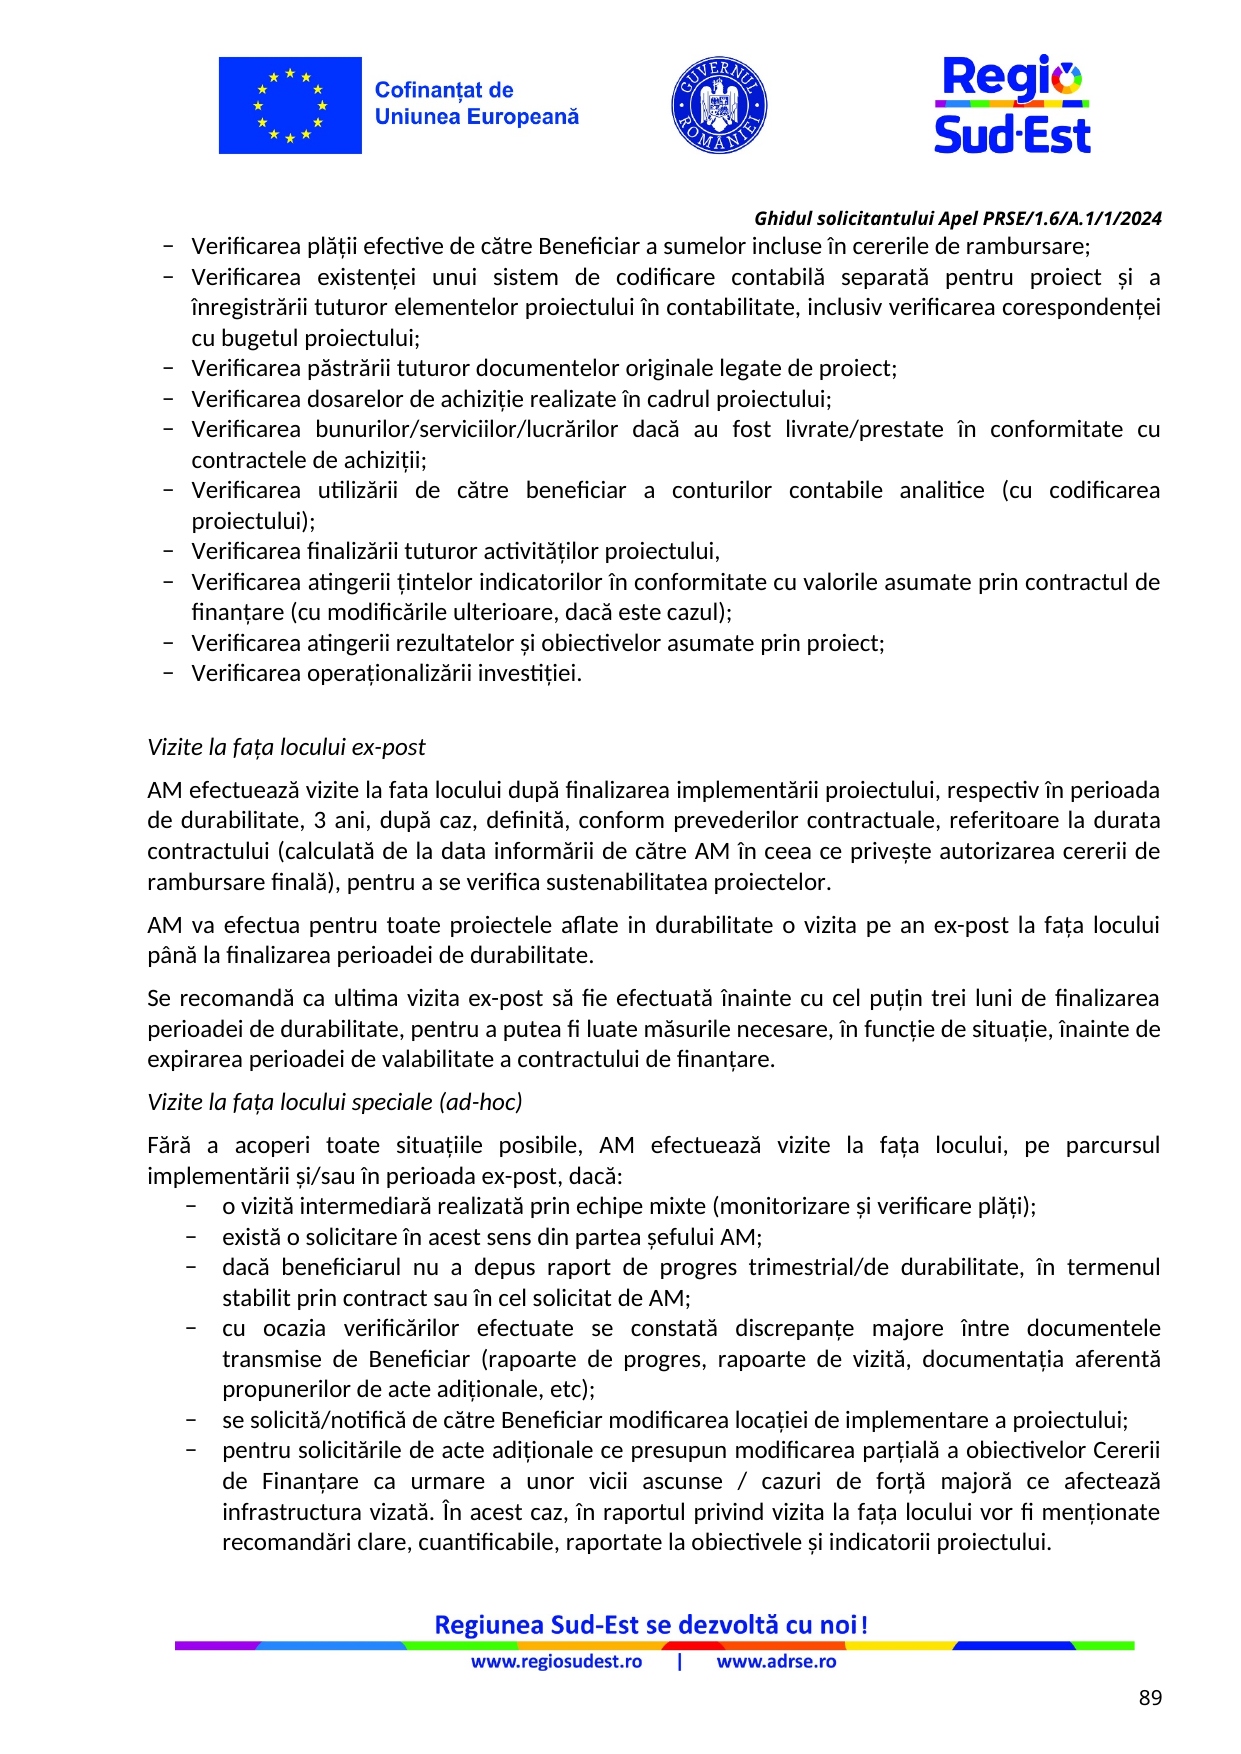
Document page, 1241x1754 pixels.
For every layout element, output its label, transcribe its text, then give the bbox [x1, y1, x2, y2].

list o vizită intermediară realizată prin echipe mixte (monitorizare și verificare plăți); [184, 1190, 1162, 1221]
list Verificarea existenței unui sistem de codificare contabilă separată pentru proiect și a înregistrării tuturor elementelor proiectului în contabilitate, inclusiv verificarea corespondenței cu bugetul proiectului; [162, 261, 1162, 352]
list Verificarea atingerii țintelor indicatorilor în conformitate cu valorile asumate prin contractul de finanțare (cu modificările ulterioare, dacă este cazul); [162, 566, 1162, 627]
text AM efectuează vizite la fata locului după finalizarea implementării proiectului, respectiv în perioada de durabilitate, 3 ani, după caz, definită, conform prevederilor contractuale, referitoare la durata contractului (calculată de la data informării de către AM în ceea ce privește autorizarea cererii de rambursare finală), pentru a se verifica sustenabilitatea proiectelor. [147, 774, 1162, 896]
list Verificarea finalizării tuturor activităților proiectului, [162, 536, 1162, 566]
text Se recomandă ca ultima vizita ex-post să fie efectuată înainte cu cel puțin trei luni de finalizarea perioadei de durabilitate, pentru a putea fi luate măsurile necesare, în funcție de situație, înainte de expirarea perioadei de valabilitate a contractului de finanțare. [147, 982, 1162, 1074]
list pentru solicitările de acte adiționale ce presupun modificarea parțială a obiectivelor Cererii de Finanțare ca urmare a unor vicii ascunse / cazuri de forță majoră ce afectează infrastructura vizată. În acest caz, în raportul privind vizita la fața locului vor fi menționate recomandări clare, cuantificabile, raportate la obiectivele și indicatorii proiectului. [184, 1434, 1162, 1557]
picture [175, 1614, 1135, 1671]
list cu ocazia verificărilor efectuate se constată discrepanțe majore între documentele transmise de Beneficiar (rapoarte de progres, rapoarte de vizită, documentația aferentă propunerilor de acte adiționale, etc); [184, 1312, 1162, 1404]
list Verificarea operaționalizării investiției. [162, 658, 1162, 688]
picture [218, 54, 1091, 155]
text Vizite la fața locului ex-post [147, 731, 1162, 762]
list Verificarea dosarelor de achiziție realizate în cadrul proiectului; [162, 383, 1162, 413]
list Verificarea păstrării tuturor documentelor originale legate de proiect; [162, 352, 1162, 383]
list Verificarea bunurilor/serviciilor/lucrărilor dacă au fost livrate/prestate în conformitate cu contractele de achiziții; [162, 413, 1162, 474]
list se solicită/notifică de către Beneficiar modificarea locației de implementare a proiectului; [184, 1404, 1162, 1434]
text Vizite la fața locului speciale (ad-hoc) [147, 1086, 1162, 1117]
list dacă beneficiarul nu a depus raport de progres trimestrial/de durabilitate, în termenul stabilit prin contract sau în cel solicitat de AM; [184, 1251, 1162, 1312]
text Fără a acoperi toate situațiile posibile, AM efectuează vizite la fața locului, pe parcursul implementării și/sau în perioada ex-post, dacă: [147, 1129, 1162, 1190]
list Verificarea atingerii rezultatelor și obiectivelor asumate prin proiect; [162, 627, 1162, 658]
list Verificarea plății efective de către Beneficiar a sumelor incluse în cererile de rambursare; [162, 230, 1162, 261]
list Verificarea utilizării de către beneficiar a conturilor contabile analitice (cu codificarea proiectului); [162, 474, 1162, 536]
list există o solicitare în acest sens din partea șefului AM; [184, 1221, 1162, 1251]
text AM va efectua pentru toate proiectele aflate in durabilitate o vizita pe an ex-post la fața locului până la finalizarea perioadei de durabilitate. [147, 909, 1162, 970]
